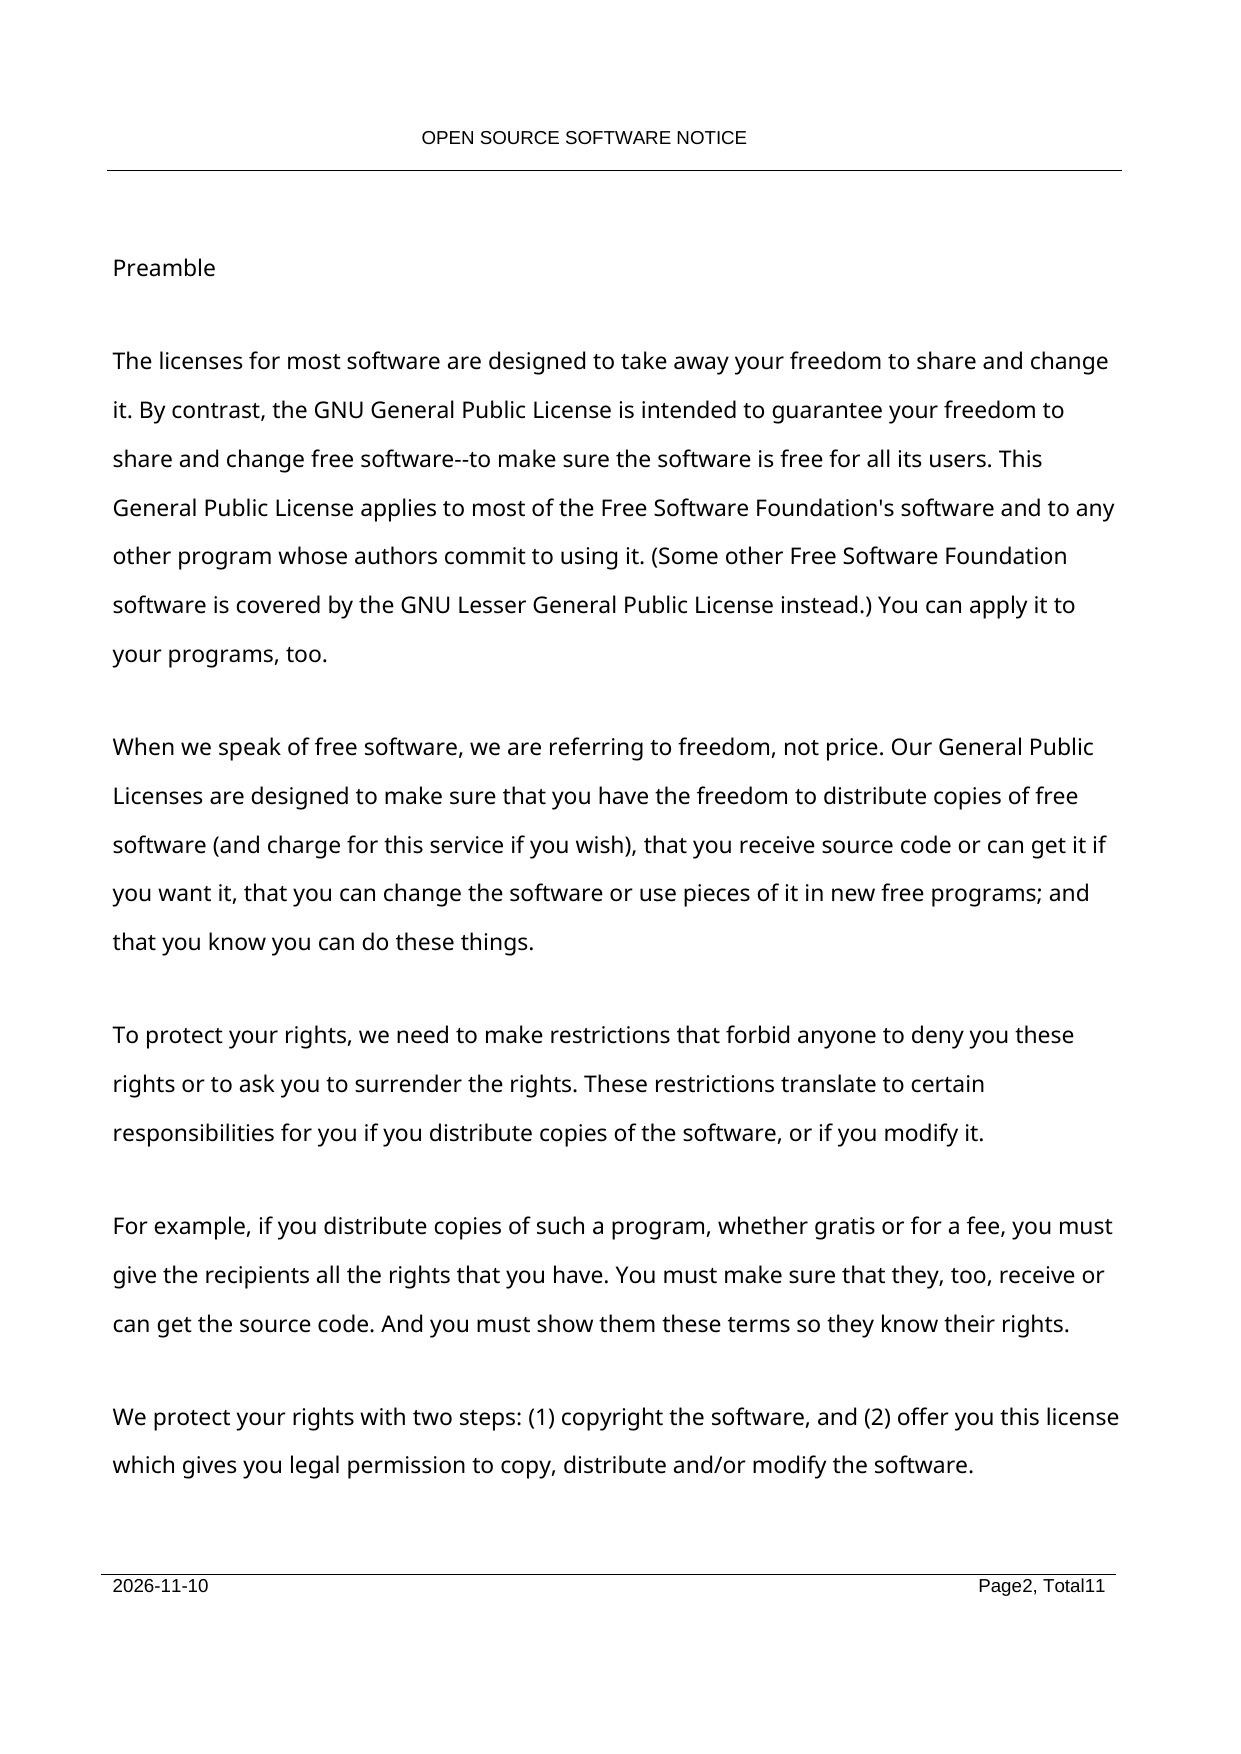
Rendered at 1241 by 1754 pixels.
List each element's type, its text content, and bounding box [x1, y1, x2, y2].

text The licenses for most software are designed to take away your freedom to share and change it. By contrast, the GNU General Public License is intended to guarantee your freedom to share and change free software--to make sure the software is free for all its users. This General Public License applies to most of the Free Software Foundation's software and to any other program whose authors commit to using it. (Some other Free Software Foundation software is covered by the GNU Lesser General Public License instead.) You can apply it to your programs, too. [112, 345, 1128, 670]
text Preamble [112, 251, 1128, 284]
text We protect your rights with two steps: (1) copyright the software, and (2) offer you this license which gives you legal permission to copy, distribute and/or modify the software. [112, 1400, 1128, 1481]
text When we speak of free software, we are referring to freedom, not price. Our General Public Licenses are designed to make sure that you have the freedom to distribute copies of free software (and charge for this service if you wish), that you receive source code or can get it if you want it, that you can change the software or use pieces of it in new free programs; and that you know you can do these things. [112, 730, 1128, 958]
text For example, if you distribute copies of such a program, whether gratis or for a fee, you must give the recipients all the rights that you have. You must make sure that they, too, receive or can get the source code. And you must show them these terms so they know their rights. [112, 1209, 1128, 1339]
text To protect your rights, we need to make restrictions that forbid anyone to deny you these rights or to ask you to surrender the rights. These restrictions translate to certain responsibilities for you if you distribute copies of the software, or if you modify it. [112, 1019, 1128, 1149]
